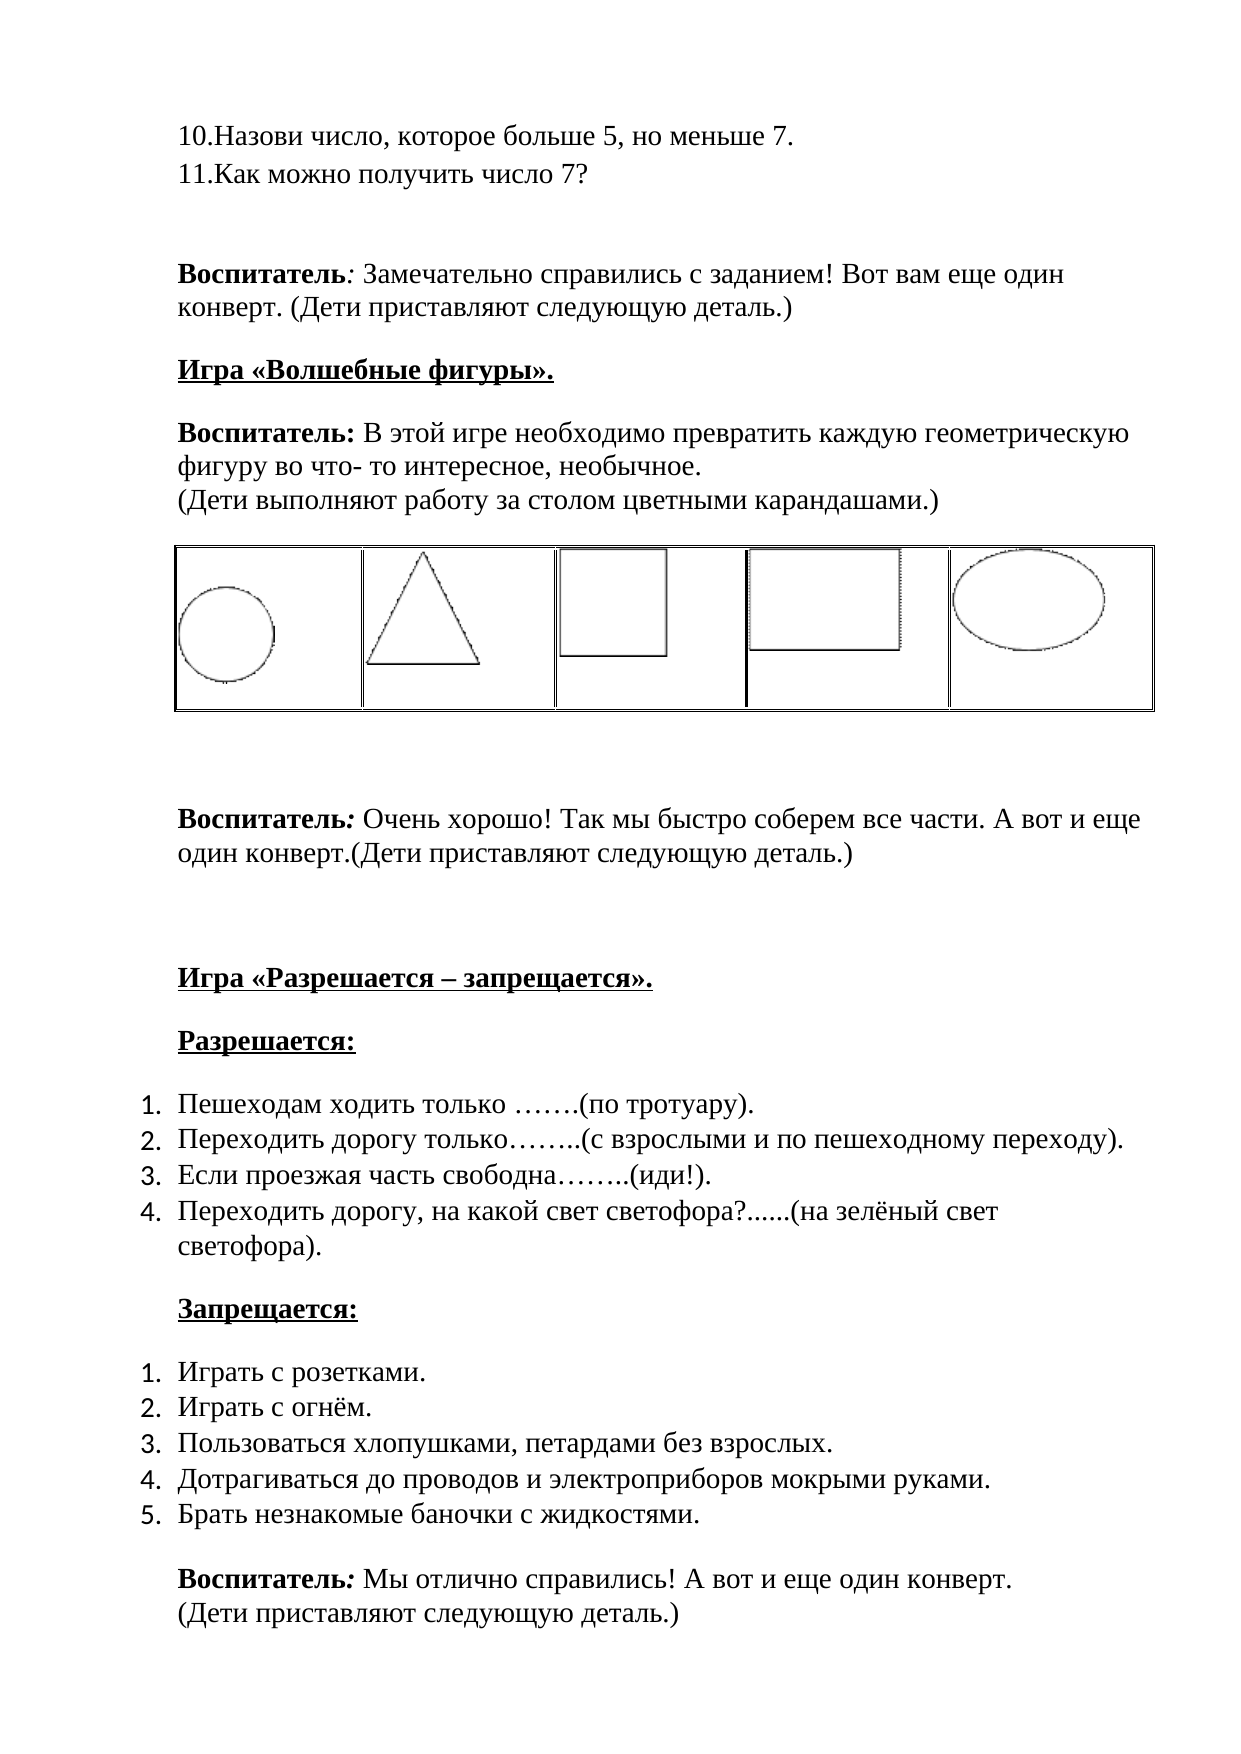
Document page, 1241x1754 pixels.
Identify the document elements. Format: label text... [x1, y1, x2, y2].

list Переходить дорогу только……..(с взрослыми и по пешеходному переходу). [140, 1122, 1141, 1157]
text Воспитатель: Очень хорошо! Так мы быстро соберем все части. А вот и еще один конверт.(Дети приставляют следующую деталь.) [177, 802, 1152, 869]
text Разрешается: [177, 1023, 1152, 1057]
list Если проезжая часть свободна……..(иди!). [140, 1157, 1141, 1193]
list Брать незнакомые баночки с жидкостями. [140, 1496, 1141, 1532]
table_header [746, 548, 950, 708]
picture [558, 547, 668, 657]
list Дотрагиваться до проводов и электроприборов мокрыми руками. [140, 1461, 1141, 1496]
list Переходить дорогу, на какой свет светофора?......(на зелёный свет светофора). [140, 1193, 1141, 1262]
list Пешеходам ходить только …….(по тротуару). [140, 1086, 1141, 1122]
list Играть с огнём. [140, 1389, 1141, 1425]
text 10.Назови число, которое больше 5, но меньше 7. 11.Как можно получить число 7? [177, 118, 1152, 222]
list Играть с розетками. [140, 1354, 1141, 1389]
picture [748, 547, 902, 651]
text Игра «Волшебные фигуры». [177, 352, 1152, 386]
picture [364, 547, 482, 665]
list Пользоваться хлопушками, петардами без взрослых. [140, 1425, 1141, 1461]
picture [177, 585, 275, 684]
table_header [177, 548, 362, 708]
text Игра «Разрешается – запрещается». [177, 961, 1152, 994]
table_header [363, 548, 556, 708]
text Запрещается: [177, 1291, 1152, 1325]
picture [952, 547, 1105, 653]
table_header [950, 548, 1152, 708]
text Воспитатель: В этой игре необходимо превратить каждую геометрическую фигуру во что- то интересное, необычное. (Дети выполняют работу за столом цветными карандашами.) [177, 415, 1152, 515]
table_header [556, 548, 746, 708]
text Воспитатель: Мы отлично справились! А вот и еще один конверт. (Дети приставляют следующую деталь.) [177, 1561, 1152, 1628]
subtitle Воспитатель: Замечательно справились с заданием! Вот вам еще один конверт. (Дети приставляют следующую деталь.) [177, 256, 1141, 323]
